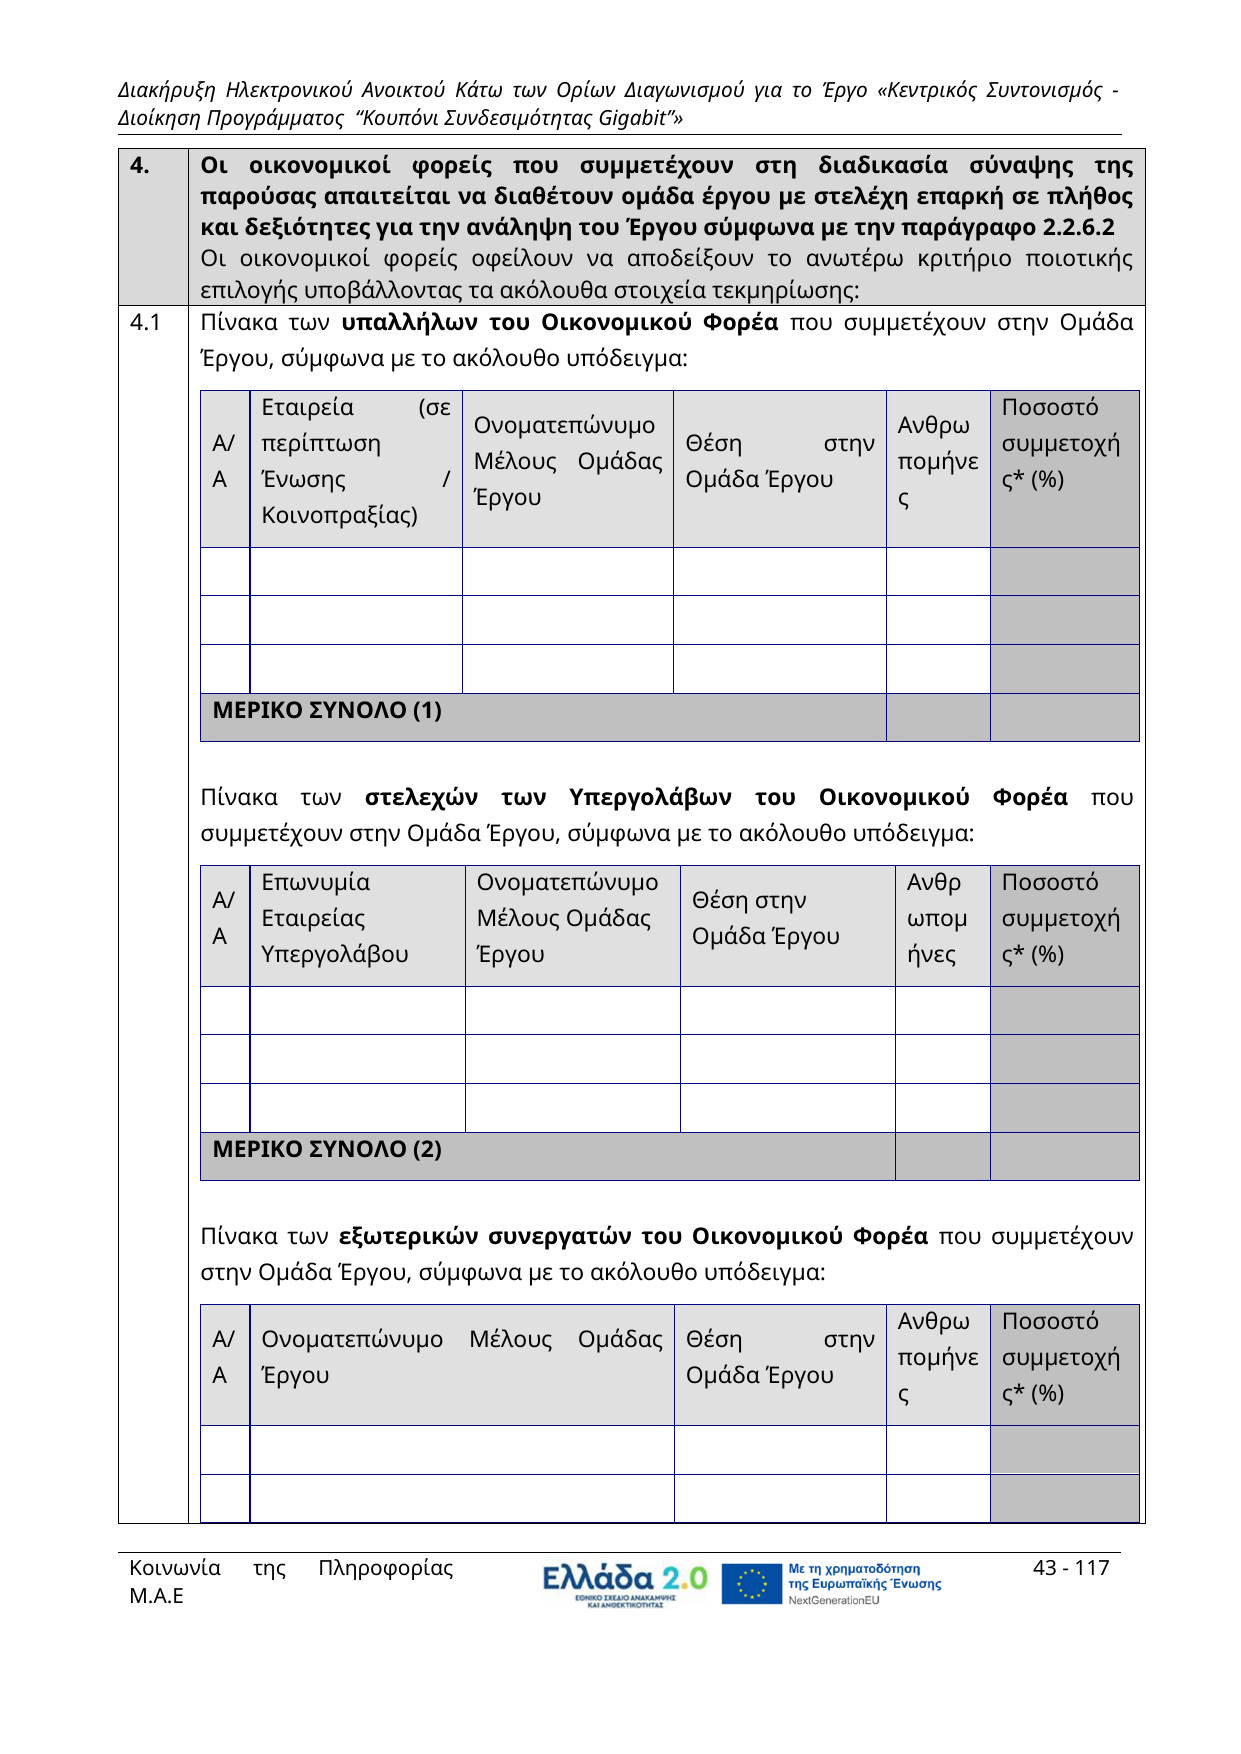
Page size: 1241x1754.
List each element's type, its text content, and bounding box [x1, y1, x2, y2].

picture [541, 1557, 948, 1609]
table_cell Οι οικονομικοί φορείς που συμμετέχουν στη διαδικασία σύναψης της παρούσας απαιτείται να διαθέτουν ομάδα έργου με στελέχη επαρκή σε πλήθος και δεξιότητες για την ανάληψη του Έργου σύμφωνα με την παράγραφο 2.2.6.2 Οι οικονομικοί φορείς οφείλουν να αποδείξουν το ανωτέρω κριτήριο ποιοτικής επιλογής υποβάλλοντας τα ακόλουθα στοιχεία τεκμηρίωσης: [189, 149, 1145, 305]
table_cell 4. [119, 149, 188, 305]
table_cell 4.1 [119, 306, 188, 1523]
